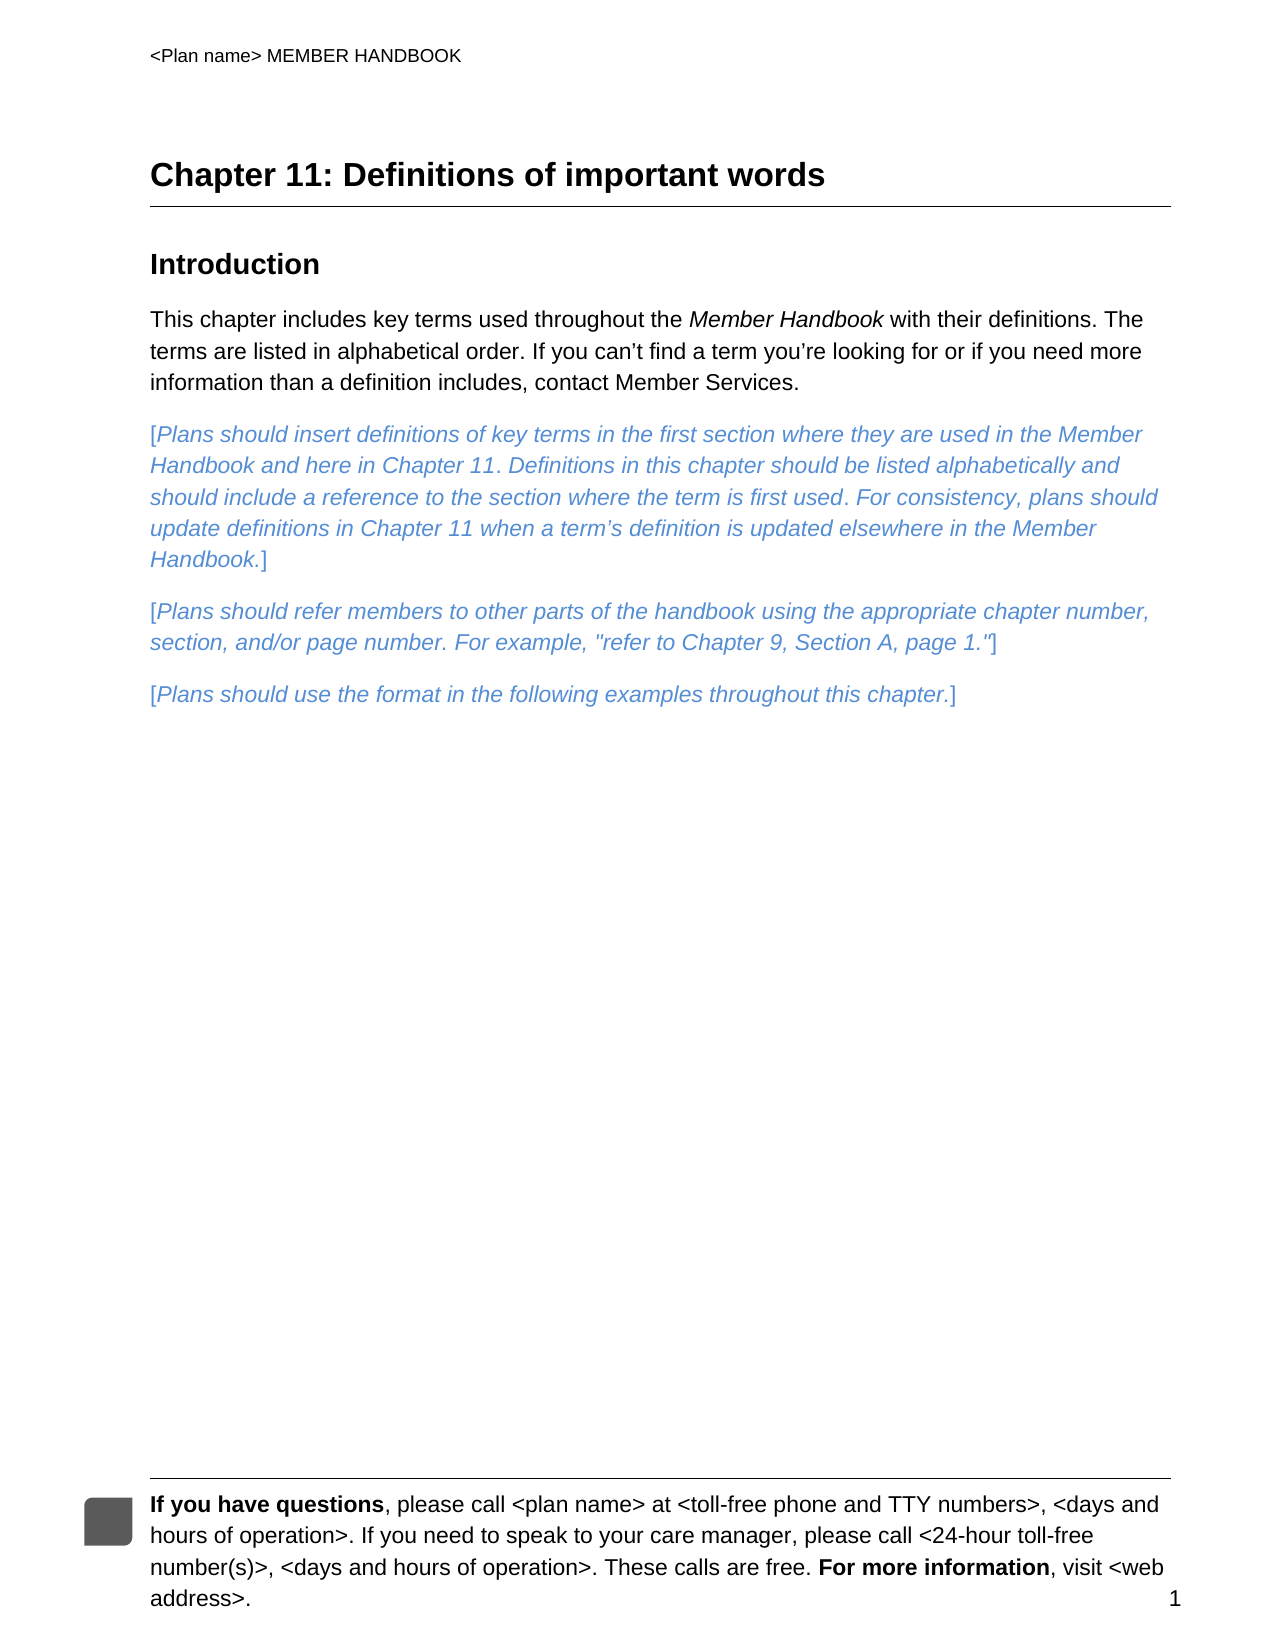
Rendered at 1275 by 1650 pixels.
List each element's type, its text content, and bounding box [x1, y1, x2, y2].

text This chapter includes key terms used throughout the Member Handbook with their definitions. The terms are listed in alphabetical order. If you can’t find a term you’re looking for or if you need more information than a definition includes, contact Member Services. [150, 303, 1171, 397]
text [Plans should insert definitions of key terms in the first section where they are used in the Member Handbook and here in Chapter 11. Definitions in this chapter should be listed alphabetically and should include a reference to the section where the term is first used. For consistency, plans should update definitions in Chapter 11 when a term’s definition is updated elsewhere in the Member Handbook.] [150, 417, 1171, 574]
text Chapter 11: Definitions of important words [150, 156, 1171, 206]
text [Plans should refer members to other parts of the handbook using the appropriate chapter number, section, and/or page number. For example, "refer to Chapter 9, Section A, page 1."] [150, 594, 1171, 657]
text [Plans should use the format in the following examples throughout this chapter.] [150, 678, 1171, 709]
text Introduction [150, 244, 1171, 282]
